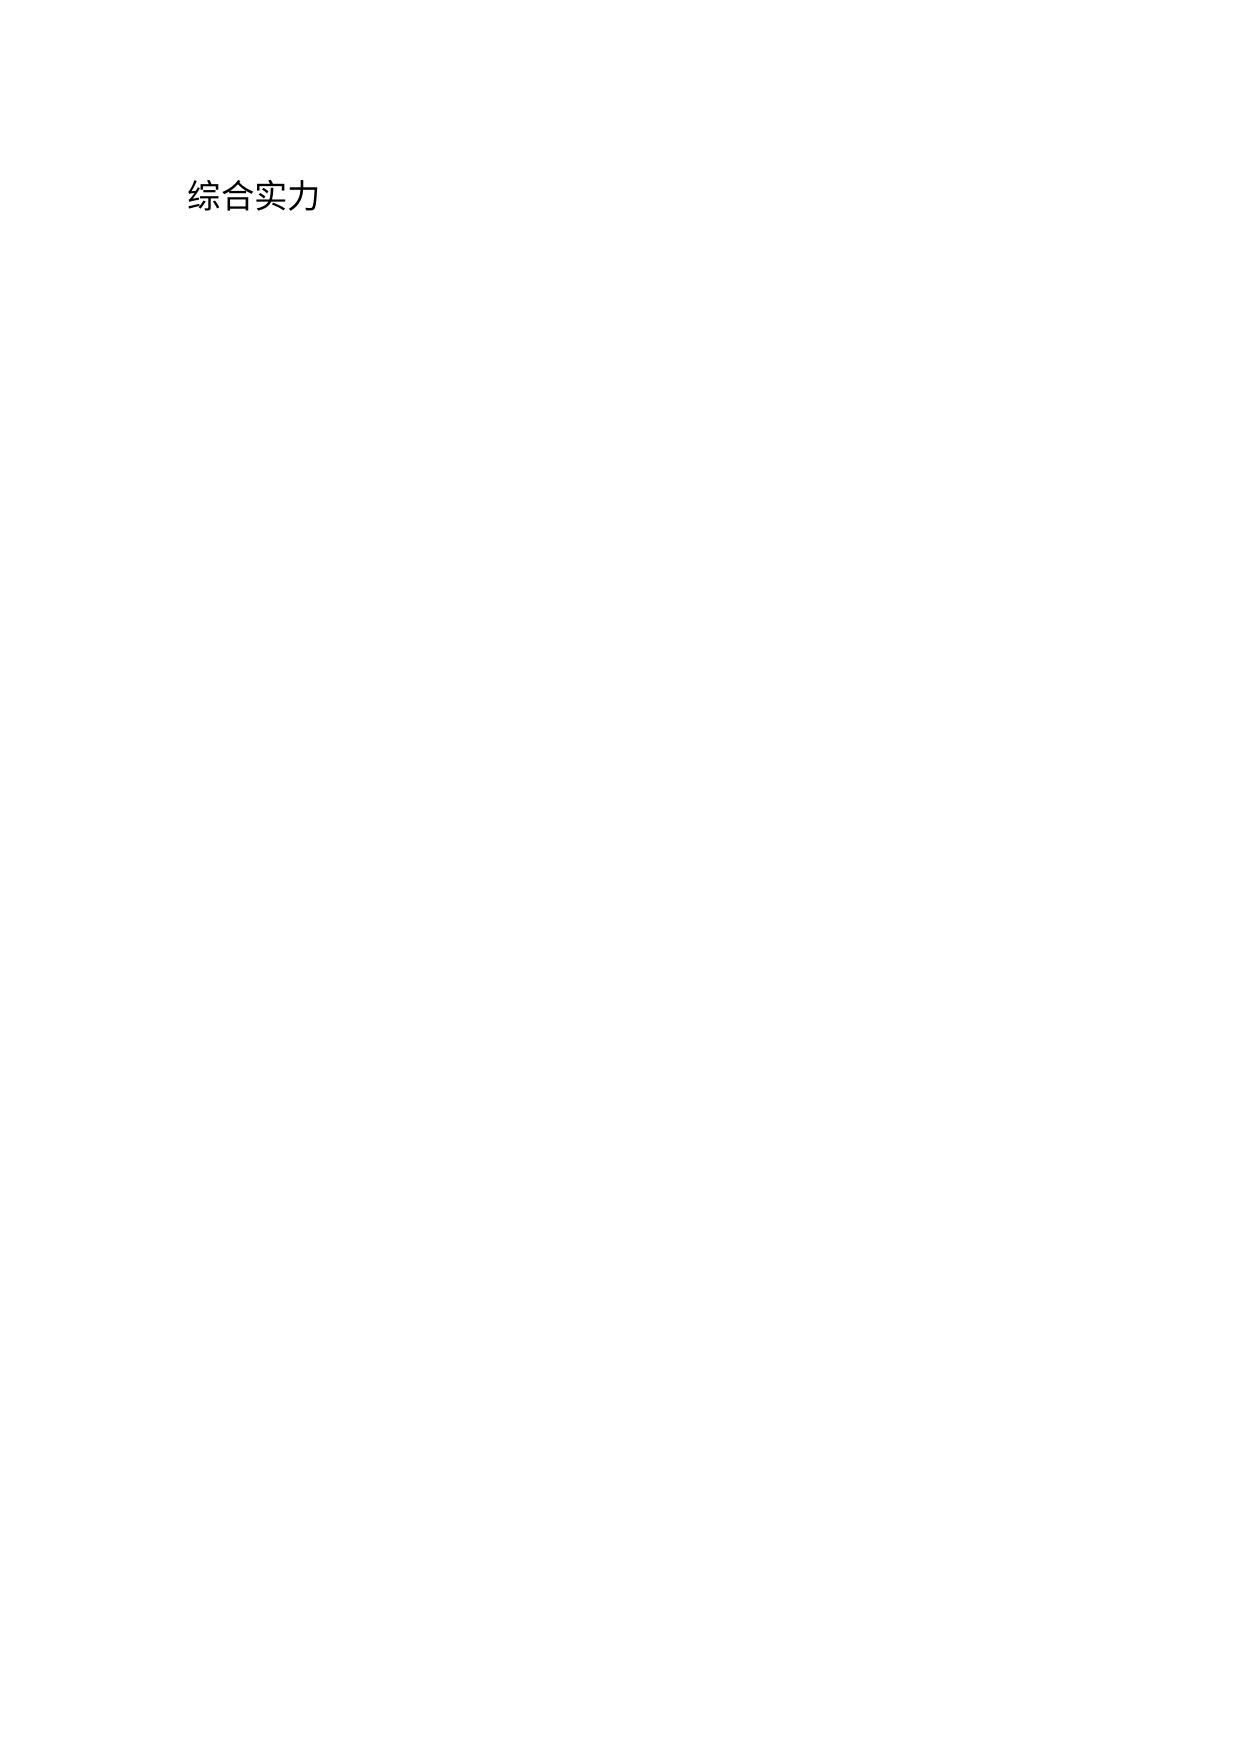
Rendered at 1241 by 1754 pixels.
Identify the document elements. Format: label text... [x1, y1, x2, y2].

text 综合实力 [187, 162, 1053, 227]
